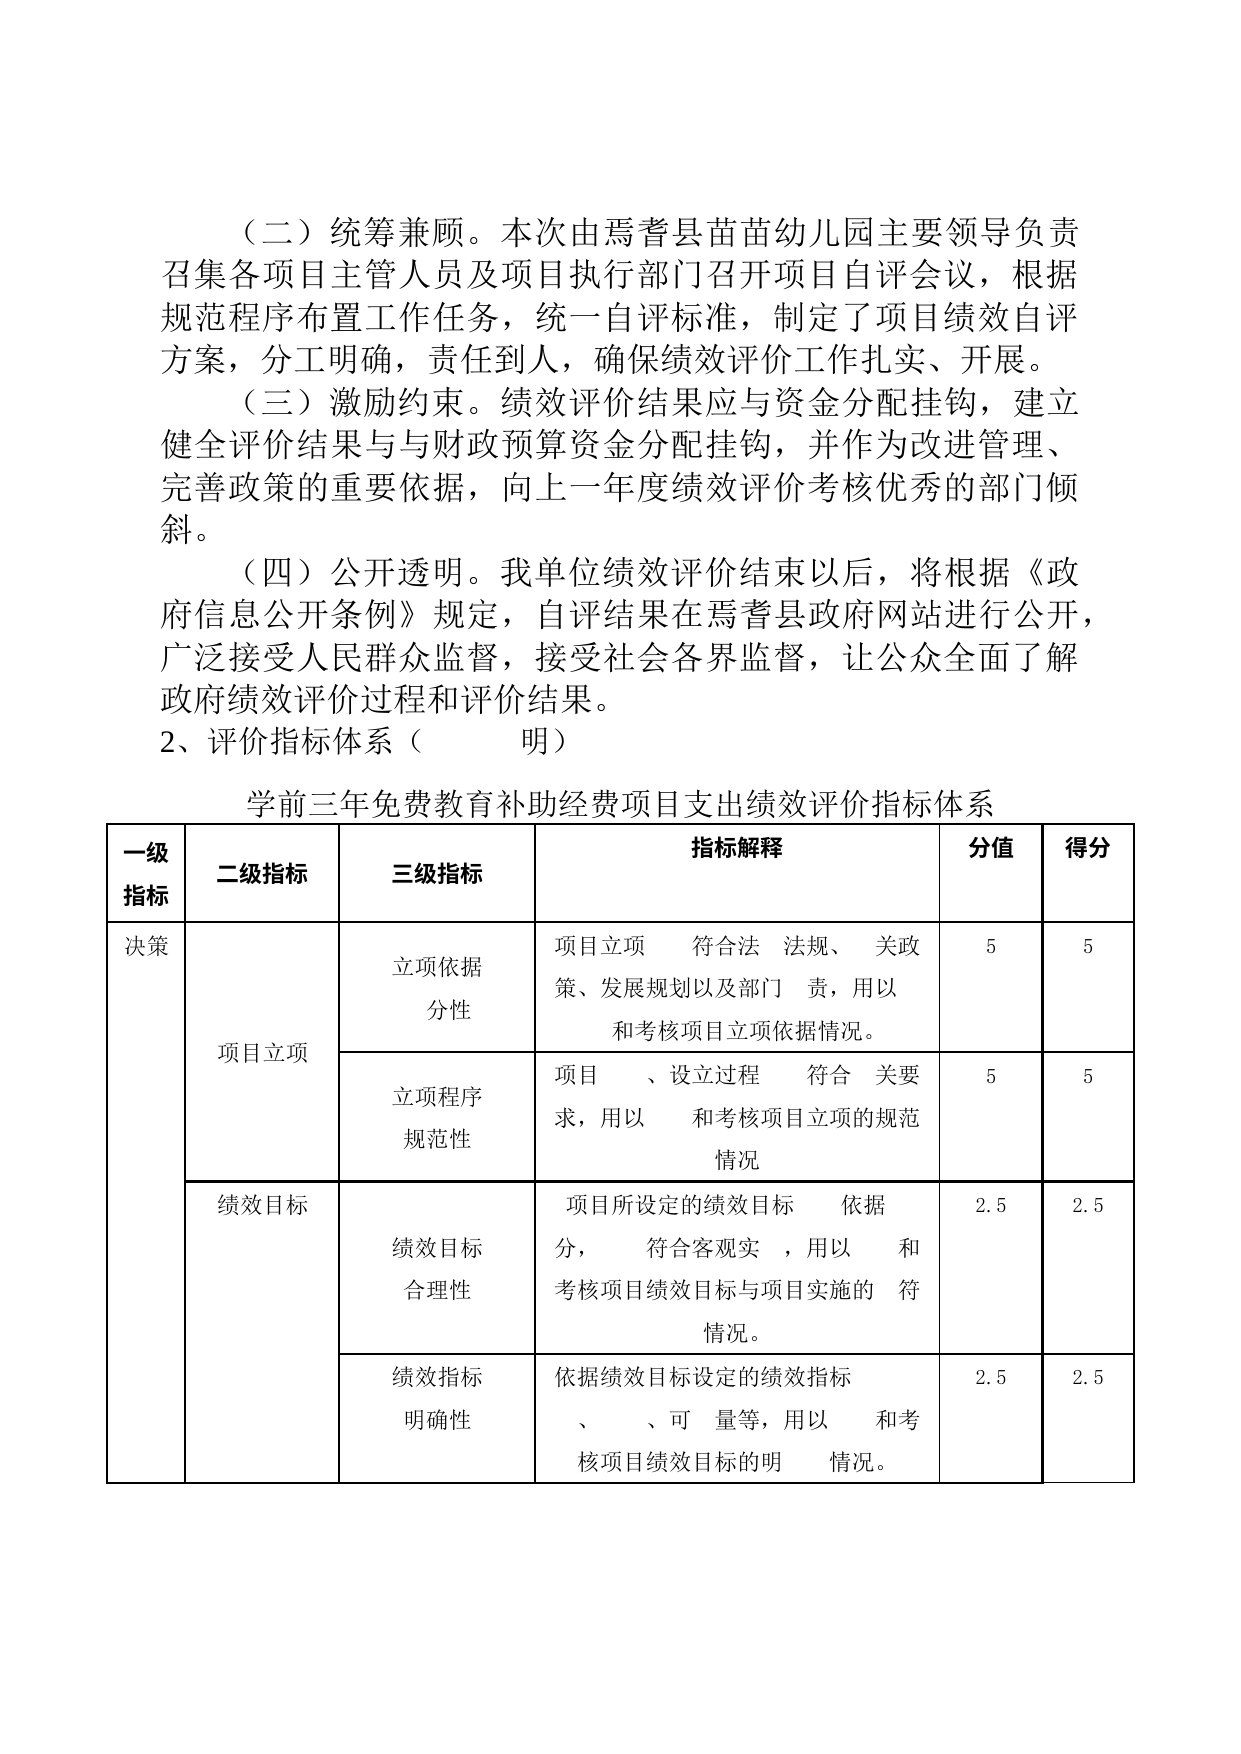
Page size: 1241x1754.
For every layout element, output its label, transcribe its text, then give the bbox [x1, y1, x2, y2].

table_cell 2.5 [940, 1355, 1041, 1482]
table_header 二级指标 [186, 825, 338, 921]
table_cell 2.5 [940, 1183, 1041, 1352]
table_cell 项目立项是否符合法律法规、相关政策、发展规划以及部门职责，用以反映和考核项目立项依据情况。 [536, 923, 939, 1051]
table_cell 绩效目标 合理性 [340, 1183, 534, 1352]
table_cell 依据绩效目标设定的绩效指标是否清晰、细化、可衡量等，用以反映和考核项目绩效目标的明细化情况。 [536, 1355, 939, 1482]
table_cell 5 [940, 923, 1041, 1051]
table_cell 项目立项 [186, 923, 338, 1180]
table_cell 立项程序 规范性 [340, 1053, 534, 1180]
table_cell 2.5 [1044, 1183, 1133, 1352]
table_header 得分 [1044, 825, 1133, 921]
table_cell 决策 [108, 923, 184, 1482]
text （三）激励约束。绩效评价结果应与资金分配挂钩，建立健全评价结果与与财政预算资金分配挂钩，并作为改进管理、完善政策的重要依据，向上一年度绩效评价考核优秀的部门倾斜。 [159, 379, 1081, 549]
table_cell 绩效目标 [186, 1183, 338, 1482]
table_header 三级指标 [340, 825, 534, 921]
table_cell 5 [1044, 1053, 1133, 1180]
table_cell 项目所设定的绩效目标是否依据充分，是否符合客观实际，用以反映和考核项目绩效目标与项目实施的相符情况。 [536, 1183, 939, 1352]
table_cell 绩效指标 明确性 [340, 1355, 534, 1482]
text 2、评价指标体系（附表说明） [159, 719, 1081, 761]
table_cell 2.5 [1044, 1355, 1133, 1482]
subtitle 学前三年免费教育补助经费项目支出绩效评价指标体系 [159, 780, 1081, 823]
table_cell 5 [1044, 923, 1133, 1051]
table_header 分值 [940, 825, 1041, 921]
table_cell 5 [940, 1053, 1041, 1180]
table_cell 立项依据 充分性 [340, 923, 534, 1051]
table_header 一级指标 [108, 825, 184, 921]
text （二）统筹兼顾。本次由焉耆县苗苗幼儿园主要领导负责召集各项目主管人员及项目执行部门召开项目自评会议，根据规范程序布置工作任务，统一自评标准，制定了项目绩效自评方案，分工明确，责任到人，确保绩效评价工作扎实、开展。 [159, 209, 1081, 379]
text （四）公开透明。我单位绩效评价结束以后，将根据《政府信息公开条例》规定，自评结果在焉耆县政府网站进行公开，广泛接受人民群众监督，接受社会各界监督，让公众全面了解政府绩效评价过程和评价结果。 [159, 549, 1081, 719]
table_cell 项目申请、设立过程是否符合相关要求，用以反映和考核项目立项的规范情况 [536, 1053, 939, 1180]
table_header 指标解释 [536, 825, 939, 921]
